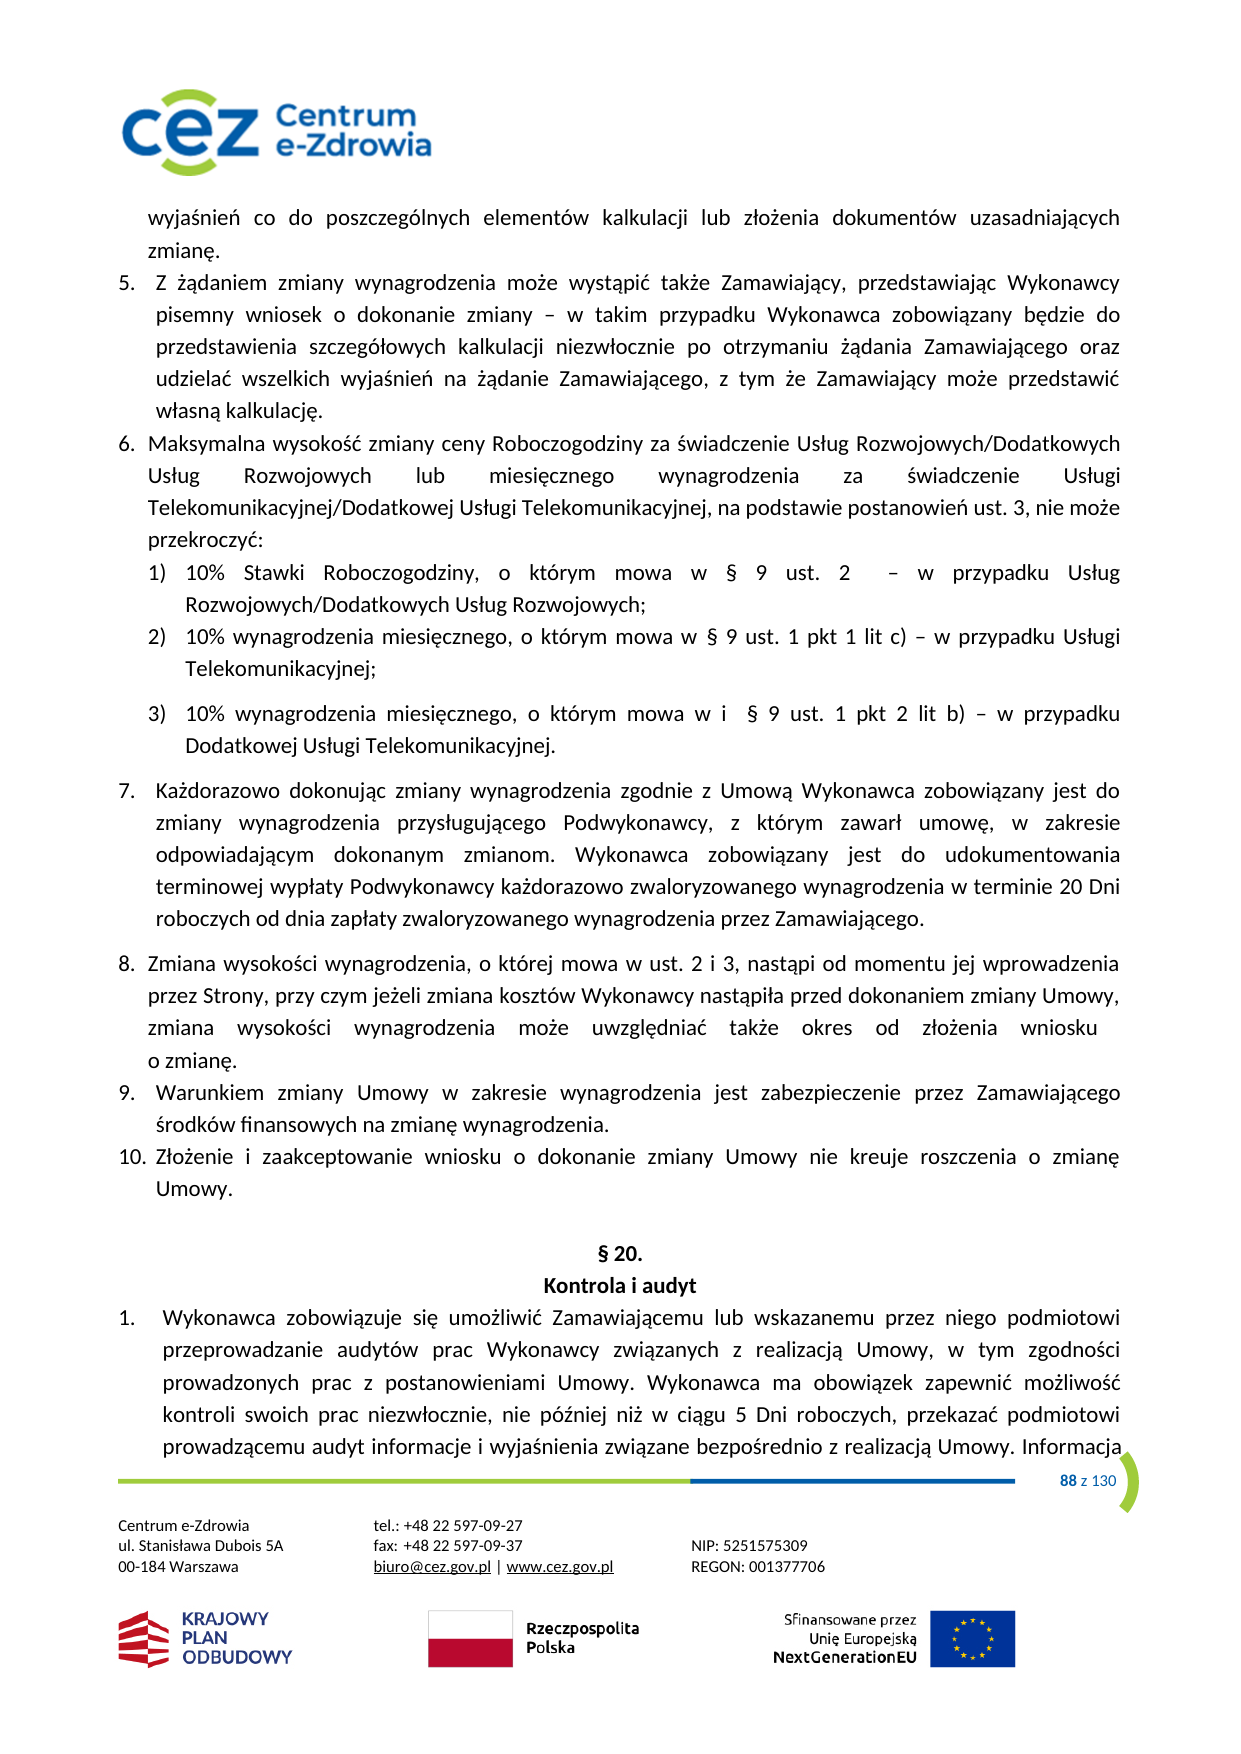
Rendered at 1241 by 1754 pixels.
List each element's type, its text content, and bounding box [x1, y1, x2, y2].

list Warunkiem zmiany Umowy w zakresie wynagrodzenia jest zabezpieczenie przez Zamawiającego środków finansowych na zmianę wynagrodzenia. [118, 1078, 1122, 1138]
picture [753, 1591, 1034, 1686]
list Każdorazowo dokonując zmiany wynagrodzenia zgodnie z Umową Wykonawca zobowiązany jest do zmiany wynagrodzenia przysługującego Podwykonawcy, z którym zawarł umowę, w zakresie odpowiadającym dokonanym zmianom. Wykonawca zobowiązany jest do udokumentowania terminowej wypłaty Podwykonawcy każdorazowo zwaloryzowanego wynagrodzenia w terminie 20 Dni roboczych od dnia zapłaty zwaloryzowanego wynagrodzenia przez Zamawiającego. [118, 776, 1122, 932]
list 10% wynagrodzenia miesięcznego, o którym mowa w i § 9 ust. 1 pkt 2 lit b) – w przypadku Dodatkowej Usługi Telekomunikacyjnej. [148, 699, 1122, 759]
text Kontrola i audyt [118, 1271, 1122, 1299]
list Maksymalna wysokość zmiany ceny Roboczogodziny za świadczenie Usług Rozwojowych/Dodatkowych Usług Rozwojowych lub miesięcznego wynagrodzenia za świadczenie Usługi Telekomunikacyjnej/Dodatkowej Usługi Telekomunikacyjnej, na podstawie postanowień ust. 3, nie może przekroczyć: [118, 429, 1122, 553]
picture [99, 1591, 308, 1687]
picture [118, 88, 435, 176]
picture [1117, 1449, 1141, 1515]
list Zmiana wysokości wynagrodzenia, o której mowa w ust. 2 i 3, nastąpi od momentu jej wprowadzenia przez Strony, przy czym jeżeli zmiana kosztów Wykonawcy nastąpiła przed dokonaniem zmiany Umowy, zmiana wysokości wynagrodzenia może uwzględniać także okres od złożenia wniosku o zmianę. [118, 949, 1122, 1074]
list 10% Stawki Roboczogodziny, o którym mowa w § 9 ust. 2 – w przypadku Usług Rozwojowych/Dodatkowych Usług Rozwojowych; [148, 558, 1122, 618]
list Złożenie i zaakceptowanie wniosku o dokonanie zmiany Umowy nie kreuje roszczenia o zmianę Umowy. [118, 1142, 1122, 1202]
picture [405, 1591, 656, 1686]
list 10% wynagrodzenia miesięcznego, o którym mowa w § 9 ust. 1 pkt 1 lit c) – w przypadku Usługi Telekomunikacyjnej; [148, 622, 1122, 682]
list Z żądaniem zmiany wynagrodzenia może wystąpić także Zamawiający, przedstawiając Wykonawcy pisemny wniosek o dokonanie zmiany – w takim przypadku Wykonawca zobowiązany będzie do przedstawienia szczegółowych kalkulacji niezwłocznie po otrzymaniu żądania Zamawiającego oraz udzielać wszelkich wyjaśnień na żądanie Zamawiającego, z tym że Zamawiający może przedstawić własną kalkulację. [118, 268, 1122, 425]
text § 20. [118, 1239, 1122, 1267]
